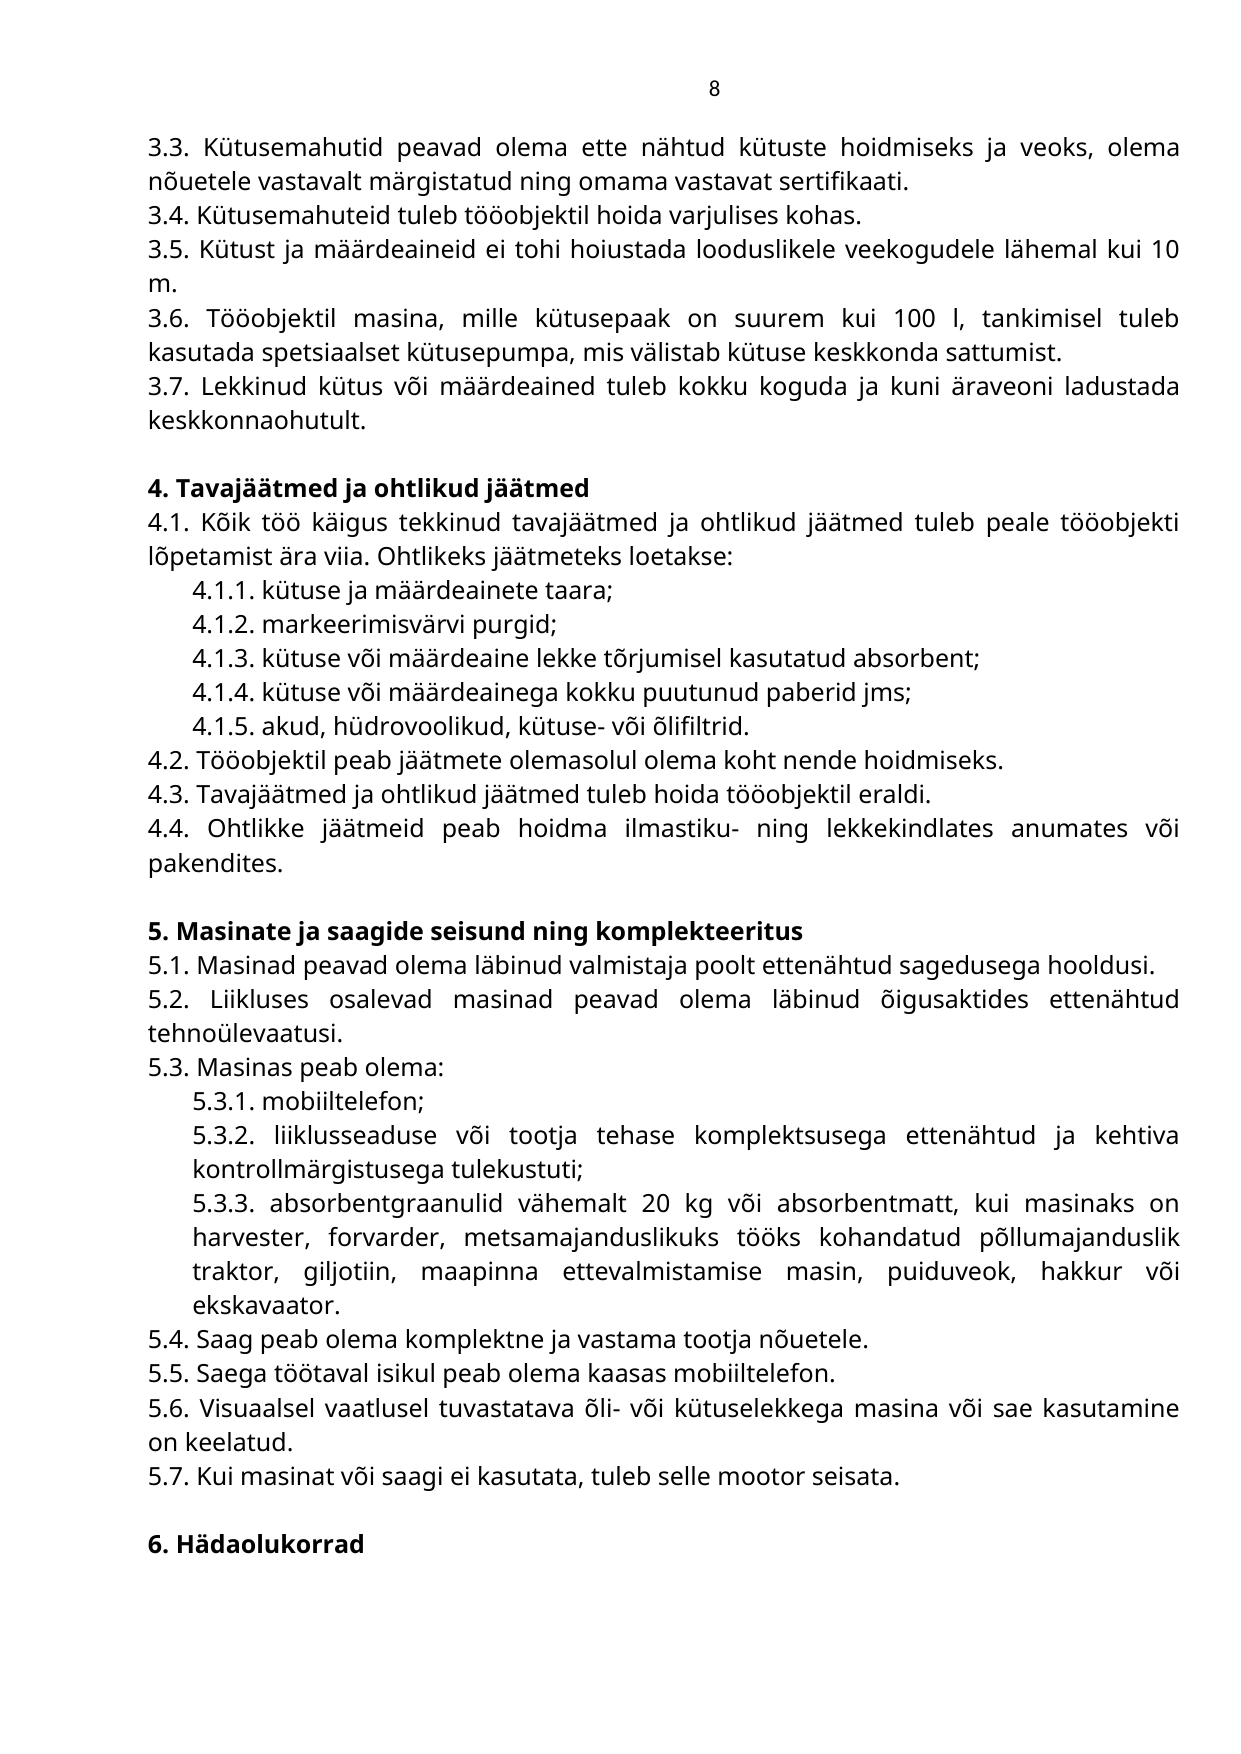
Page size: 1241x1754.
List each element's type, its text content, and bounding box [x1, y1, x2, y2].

text 4.2. Tööobjektil peab jäätmete olemasolul olema koht nende hoidmiseks. [148, 743, 1181, 777]
text 5.3. Masinas peab olema: [148, 1049, 1181, 1084]
text 4.1.4. kütuse või määrdeainega kokku puutunud paberid jms; [192, 675, 1181, 709]
text 5.3.3. absorbentgraanulid vähemalt 20 kg või absorbentmatt, kui masinaks on harvester, forvarder, metsamajanduslikuks tööks kohandatud põllumajanduslik traktor, giljotiin, maapinna ettevalmistamise masin, puiduveok, hakkur või ekskavaator. [192, 1186, 1181, 1322]
text 4.1.3. kütuse või määrdeaine lekke tõrjumisel kasutatud absorbent; [192, 641, 1181, 675]
text 6. Hädaolukorrad [148, 1526, 1181, 1561]
text 4.1.2. markeerimisvärvi purgid; [192, 607, 1181, 641]
text 5.6. Visuaalsel vaatlusel tuvastatava õli- või kütuselekkega masina või sae kasutamine on keelatud. [148, 1390, 1181, 1458]
text 5.7. Kui masinat või saagi ei kasutata, tuleb selle mootor seisata. [148, 1458, 1181, 1492]
text 5.4. Saag peab olema komplektne ja vastama tootja nõuetele. [148, 1322, 1181, 1356]
text 5.3.1. mobiiltelefon; [192, 1084, 1181, 1118]
text 3.6. Tööobjektil masina, mille kütusepaak on suurem kui 100 l, tankimisel tuleb kasutada spetsiaalset kütusepumpa, mis välistab kütuse keskkonda sattumist. [148, 300, 1181, 368]
text 5.1. Masinad peavad olema läbinud valmistaja poolt ettenähtud sagedusega hooldusi. [148, 947, 1181, 981]
text 5.3.2. liiklusseaduse või tootja tehase komplektsusega ettenähtud ja kehtiva kontrollmärgistusega tulekustuti; [192, 1118, 1181, 1186]
text 4.1.5. akud, hüdrovoolikud, kütuse- või õlifiltrid. [192, 709, 1181, 743]
text 4. Tavajäätmed ja ohtlikud jäätmed [148, 471, 1181, 504]
text 4.4. Ohtlikke jäätmeid peab hoidma ilmastiku- ning lekkekindlates anumates või pakendites. [148, 811, 1181, 879]
text 3.3. Kütusemahutid peavad olema ette nähtud kütuste hoidmiseks ja veoks, olema nõuetele vastavalt märgistatud ning omama vastavat sertifikaati. [148, 130, 1181, 198]
text 4.1.1. kütuse ja määrdeainete taara; [192, 573, 1181, 607]
text 4.1. Kõik töö käigus tekkinud tavajäätmed ja ohtlikud jäätmed tuleb peale tööobjekti lõpetamist ära viia. Ohtlikeks jäätmeteks loetakse: [148, 504, 1181, 573]
text 5.2. Liikluses osalevad masinad peavad olema läbinud õigusaktides ettenähtud tehnoülevaatusi. [148, 981, 1181, 1049]
text 3.4. Kütusemahuteid tuleb tööobjektil hoida varjulises kohas. [148, 198, 1181, 232]
text 5. Masinate ja saagide seisund ning komplekteeritus [148, 913, 1181, 947]
text 3.7. Lekkinud kütus või määrdeained tuleb kokku koguda ja kuni äraveoni ladustada keskkonnaohutult. [148, 368, 1181, 436]
text 3.5. Kütust ja määrdeaineid ei tohi hoiustada looduslikele veekogudele lähemal kui 10 m. [148, 232, 1181, 300]
text 4.3. Tavajäätmed ja ohtlikud jäätmed tuleb hoida tööobjektil eraldi. [148, 777, 1181, 811]
text 5.5. Saega töötaval isikul peab olema kaasas mobiiltelefon. [148, 1356, 1181, 1390]
